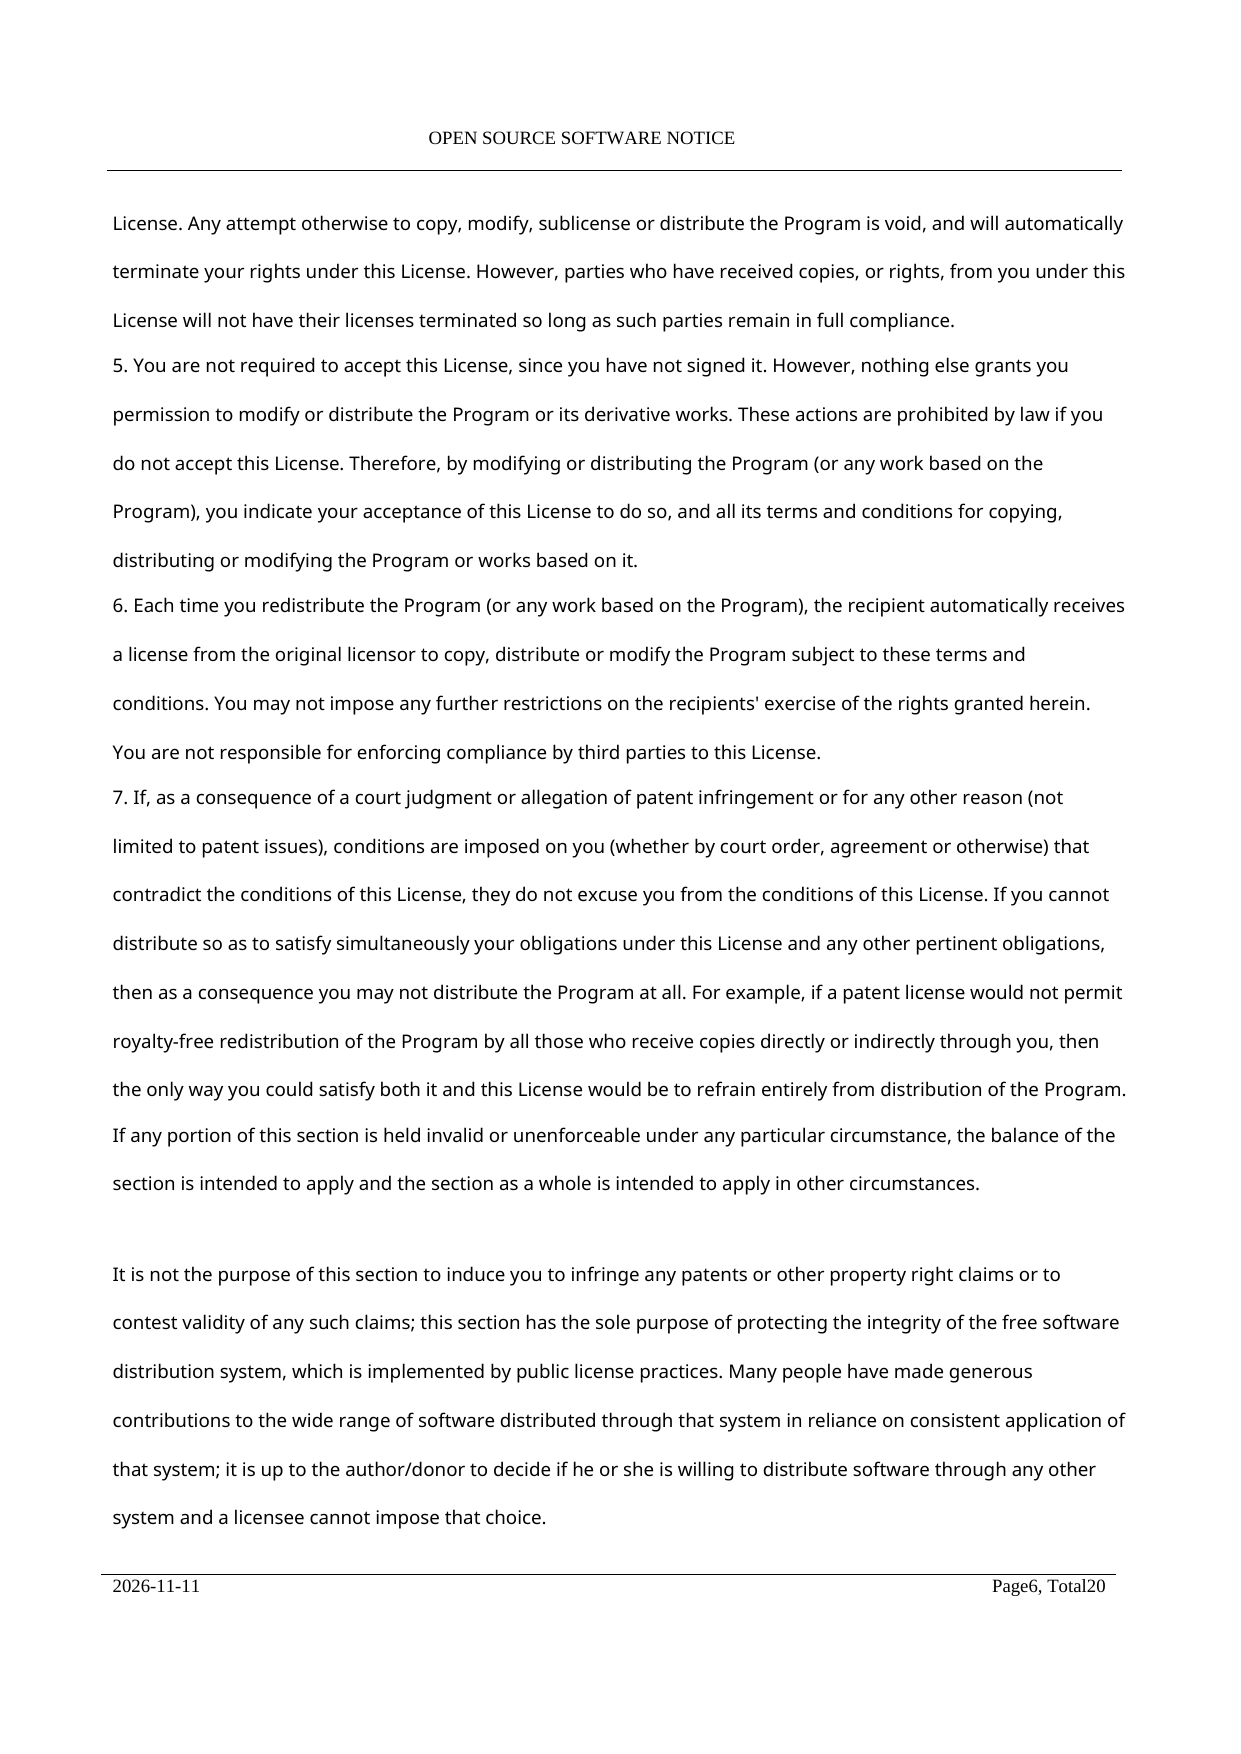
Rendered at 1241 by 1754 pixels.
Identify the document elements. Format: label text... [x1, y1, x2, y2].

text 5. You are not required to accept this License, since you have not signed it. However, nothing else grants you permission to modify or distribute the Program or its derivative works. These actions are prohibited by law if you do not accept this License. Therefore, by modifying or distributing the Program (or any work based on the Program), you indicate your acceptance of this License to do so, and all its terms and conditions for copying, distributing or modifying the Program or works based on it. [112, 349, 1128, 577]
text 7. If, as a consequence of a court judgment or allegation of patent infringement or for any other reason (not limited to patent issues), conditions are imposed on you (whether by court order, agreement or otherwise) that contradict the conditions of this License, they do not excuse you from the conditions of this License. If you cannot distribute so as to satisfy simultaneously your obligations under this License and any other pertinent obligations, then as a consequence you may not distribute the Program at all. For example, if a patent license would not permit royalty-free redistribution of the Program by all those who receive copies directly or indirectly through you, then the only way you could satisfy both it and this License would be to refrain entirely from distribution of the Program. [112, 781, 1128, 1106]
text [112, 206, 1128, 336]
text If any portion of this section is held invalid or unenforceable under any particular circumstance, the balance of the section is intended to apply and the section as a whole is intended to apply in other circumstances. [112, 1118, 1128, 1200]
text It is not the purpose of this section to induce you to infringe any patents or other property right claims or to contest validity of any such claims; this section has the sole purpose of protecting the integrity of the free software distribution system, which is implemented by public license practices. Many people have made generous contributions to the wide range of software distributed through that system in reliance on consistent application of that system; it is up to the author/donor to decide if he or she is willing to distribute software through any other system and a licensee cannot impose that choice. [112, 1257, 1128, 1534]
text 6. Each time you redistribute the Program (or any work based on the Program), the recipient automatically receives a license from the original licensor to copy, distribute or modify the Program subject to these terms and conditions. You may not impose any further restrictions on the recipients' exercise of the rights granted herein. You are not responsible for enforcing compliance by third parties to this License. [112, 589, 1128, 768]
